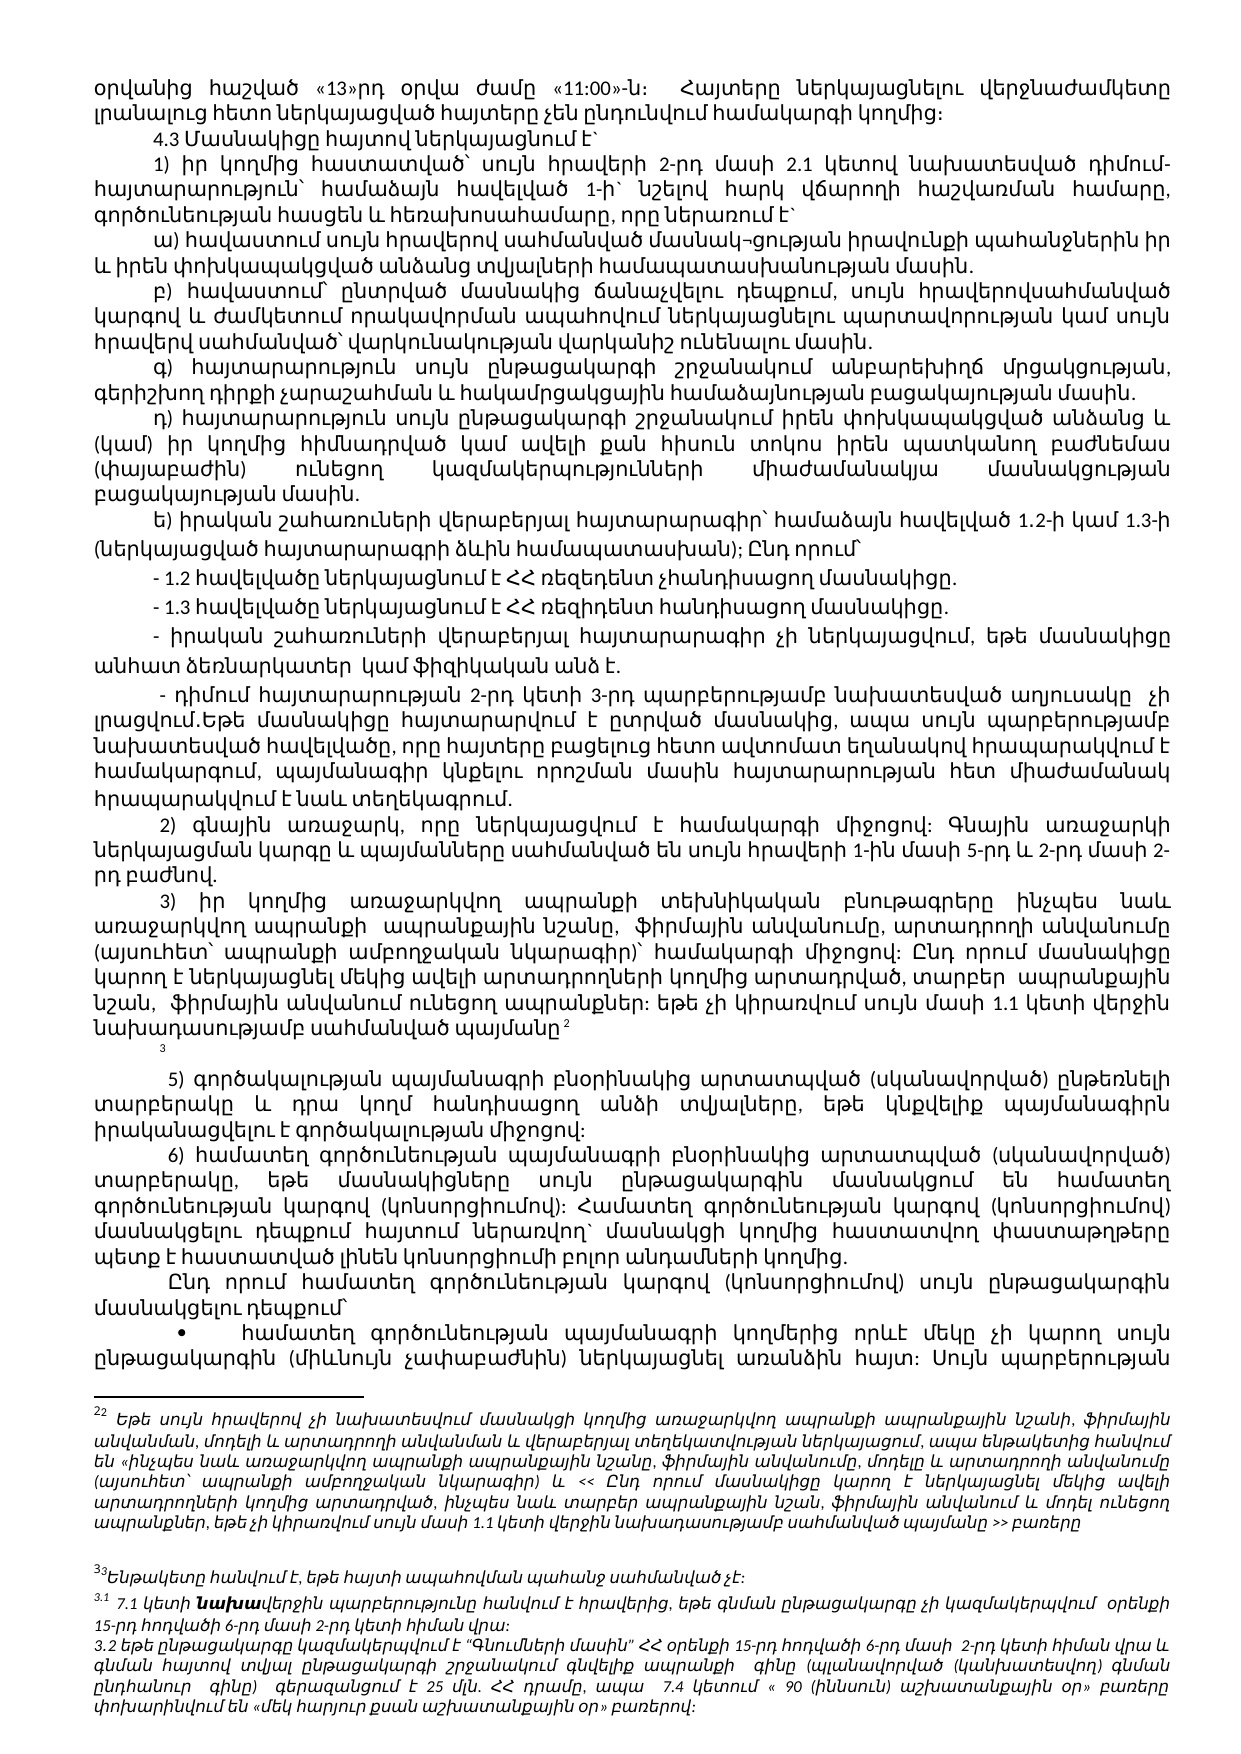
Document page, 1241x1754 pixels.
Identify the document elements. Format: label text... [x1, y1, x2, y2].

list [94, 1320, 1171, 1371]
text 6) համատեղ գործունեության պայմանագրի բնօրինակից արտատպված (սկանավորված) տարբերակը, եթե մասնակիցները սույն ընթացակարգին մասնակցում են համատեղ գործունեության կարգով (կոնսորցիումով): Համատեղ գործունեության կարգով (կոնսորցիումով) մասնակցելու դեպքում հայտում ներառվող` մասնակցի կողմից հաստատվող փաստաթղթերը պետք է հաստատված լինեն կոնսորցիումի բոլոր անդամների կողմից. [94, 1142, 1171, 1269]
text Ընդ որում համատեղ գործունեության կարգով (կոնսորցիումով) սույն ընթացակարգին մասնակցելու դեպքում՝ [94, 1269, 1171, 1320]
text - իրական շահառուների վերաբերյալ հայտարարագիր չի ներկայացվում, եթե մասնակիցը անհատ ձեռնարկատեր կամ ֆիզիկական անձ է. [94, 624, 1171, 678]
text 5) գործակալության պայմանագրի բնօրինակից արտատպված (սկանավորված) ընթեռնելի տարբերակը և դրա կողմ հանդիսացող անձի տվյալները, եթե կնքվելիք պայմանագիրն իրականացվելու է գործակալության միջոցով: [94, 1066, 1171, 1142]
text դ) հայտարարություն սույն ընթացակարգի շրջանակում իրեն փոխկապակցված անձանց և (կամ) իր կողմից հիմնադրված կամ ավելի քան հիսուն տոկոս իրեն պատկանող բաժնեմաս (փայաբաժին) ունեցող կազմակերպությունների միաժամանակյա մասնակցության բացակայության մասին. [94, 405, 1171, 507]
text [94, 75, 1171, 126]
text ա) հավաստում սույն հրավերով սահմանված մասնակ¬ցության իրավունքի պահանջներին իր և իրեն փոխկապակցված անձանց տվյալների համապատասխանության մասին. [94, 227, 1171, 278]
text 1) իր կողմից հաստատված՝ սույն հրավերի 2-րդ մասի 2.1 կետով նախատեսված դիմում-հայտարարություն՝ համաձայն հավելված 1-ի` նշելով հարկ վճարողի հաշվառման համարը, գործունեության հասցեն և հեռախոսահամարը, որը ներառում է` [94, 151, 1171, 227]
text 3) իր կողմից առաջարկվող ապրանքի տեխնիկական բնութագրերը ինչպես նաև առաջարկվող ապրանքի ապրանքային նշանը, ֆիրմային անվանումը, արտադրողի անվանումը (այսուհետ՝ ապրանքի ամբողջական նկարագիր)՝ համակարգի միջոցով: Ընդ որում մասնակիցը կարող է ներկայացնել մեկից ավելի արտադրողների կողմից արտադրված, տարբեր ապրանքային նշան, ֆիրմային անվանում ունեցող ապրանքներ: եթե չի կիրառվում սույն մասի 1.1 կետի վերջին նախադասությամբ սահմանված պայմանը 2 [94, 888, 1171, 1041]
text բ) հավաստում՝ ընտրված մասնակից ճանաչվելու դեպքում, սույն հրավերովսահմանված կարգով և ժամկետում որակավորման ապահովում ներկայացնելու պարտավորության կամ սույն հրավերվ սահմանված՝ վարկունակության վարկանիշ ունենալու մասին. [94, 278, 1171, 354]
text 3 [94, 1041, 1171, 1066]
text գ) հայտարարություն սույն ընթացակարգի շրջանակում անբարեխիղճ մրցակցության, գերիշխող դիրքի չարաշահման և հակամրցակցային համաձայնության բացակայության մասին. [94, 354, 1171, 405]
text - դիմում հայտարարության 2-րդ կետի 3-րդ պարբերությամբ նախատեսված աղյուսակը չի լրացվում․Եթե մասնակիցը հայտարարվում է ըտրված մասնակից, ապա սույն պարբերությամբ նախատեսված հավելվածը, որը հայտերը բացելուց հետո ավտոմատ եղանակով հրապարակվում է համակարգում, պայմանագիր կնքելու որոշման մասին հայտարարության հետ միաժամանակ հրապարակվում է նաև տեղեկագրում. [94, 682, 1171, 812]
text 4.3 Մասնակիցը հայտով ներկայացնում է` [94, 126, 1171, 151]
text - 1.2 հավելվածը ներկայացնում է ՀՀ ռեզեդենտ չհանդիսացող մասնակիցը. [94, 565, 1171, 591]
text 2) գնային առաջարկ, որը ներկայացվում է համակարգի միջոցով: Գնային առաջարկի ներկայացման կարգը և պայմանները սահմանված են սույն հրավերի 1-ին մասի 5-րդ և 2-րդ մասի 2-րդ բաժնով. [94, 812, 1171, 888]
text ե) իրական շահառուների վերաբերյալ հայտարարագիր՝ համաձայն հավելված 1․2-ի կամ 1.3-ի (ներկայացված հայտարարագրի ձևին համապատասխան); Ընդ որում՝ [94, 507, 1171, 562]
text - 1.3 հավելվածը ներկայացնում է ՀՀ ռեզիդենտ հանդիսացող մասնակիցը. [94, 594, 1171, 620]
